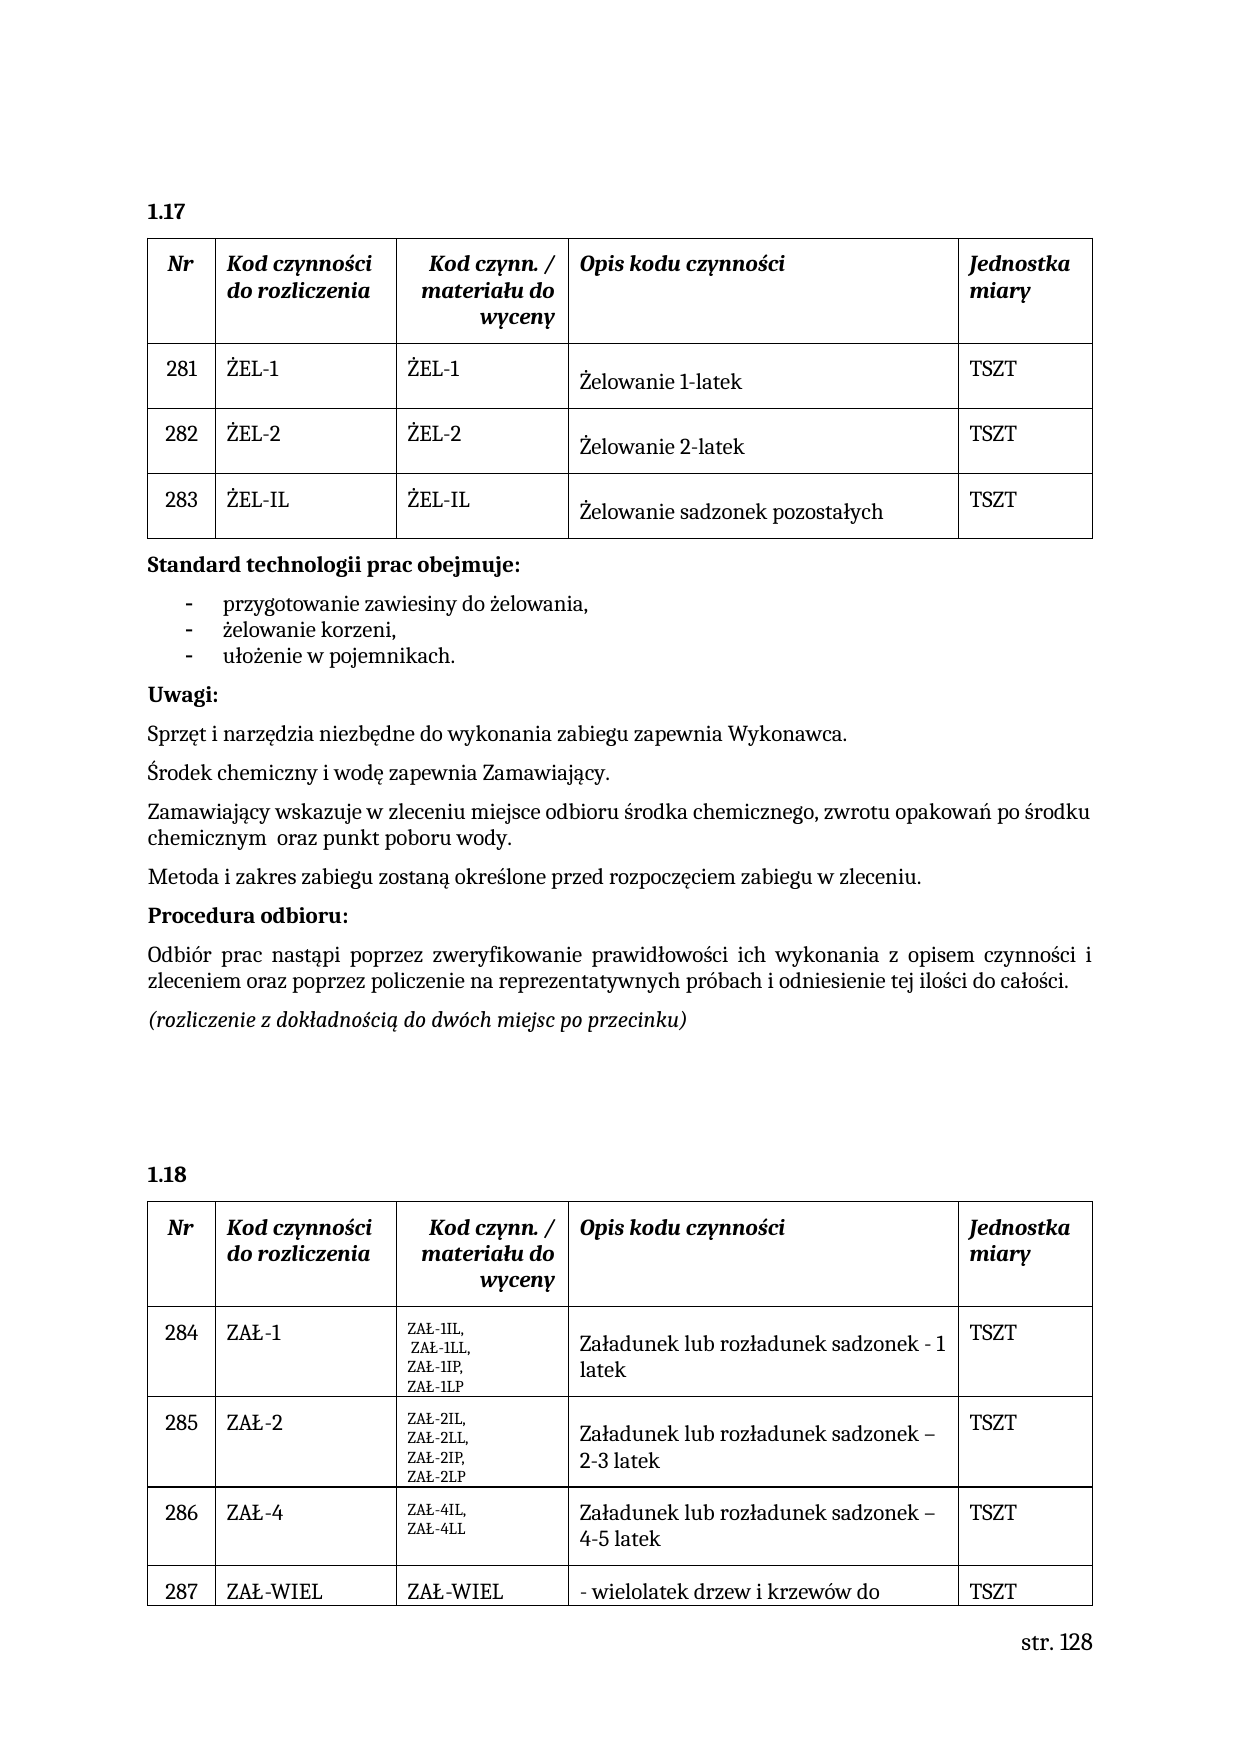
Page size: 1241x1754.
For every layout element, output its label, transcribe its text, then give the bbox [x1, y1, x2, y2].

list przygotowanie zawiesiny do żelowania, [185, 590, 1093, 617]
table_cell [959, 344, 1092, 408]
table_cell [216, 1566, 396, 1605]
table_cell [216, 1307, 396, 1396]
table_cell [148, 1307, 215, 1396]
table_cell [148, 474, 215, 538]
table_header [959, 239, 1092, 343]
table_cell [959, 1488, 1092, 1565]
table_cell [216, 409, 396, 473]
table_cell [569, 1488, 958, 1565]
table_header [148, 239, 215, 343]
text Uwagi: [148, 682, 1093, 708]
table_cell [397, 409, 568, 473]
text Środek chemiczny i wodę zapewnia Zamawiający. [148, 759, 1093, 786]
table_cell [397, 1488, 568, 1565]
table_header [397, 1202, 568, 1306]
text Procedura odbioru: [148, 902, 1093, 929]
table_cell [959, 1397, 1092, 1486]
text Zamawiający wskazuje w zleceniu miejsce odbioru środka chemicznego, zwrotu opakowań po środku chemicznym oraz punkt poboru wody. [148, 798, 1093, 851]
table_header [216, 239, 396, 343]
text 1.18 [148, 1162, 1093, 1188]
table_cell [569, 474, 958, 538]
text Metoda i zakres zabiegu zostaną określone przed rozpoczęciem zabiegu w zleceniu. [148, 864, 1093, 890]
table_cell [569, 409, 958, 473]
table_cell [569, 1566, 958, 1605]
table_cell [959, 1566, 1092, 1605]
text (rozliczenie z dokładnością do dwóch miejsc po przecinku) [148, 1007, 1093, 1033]
text Standard technologii prac obejmuje: [148, 551, 1093, 578]
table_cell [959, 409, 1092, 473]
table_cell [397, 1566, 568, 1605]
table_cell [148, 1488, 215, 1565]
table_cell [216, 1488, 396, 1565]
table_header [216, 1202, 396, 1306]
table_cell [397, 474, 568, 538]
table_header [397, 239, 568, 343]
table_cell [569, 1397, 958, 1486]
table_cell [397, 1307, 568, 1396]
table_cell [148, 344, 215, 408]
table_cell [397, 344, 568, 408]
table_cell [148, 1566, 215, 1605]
text Odbiór prac nastąpi poprzez zweryfikowanie prawidłowości ich wykonania z opisem czynności i zleceniem oraz poprzez policzenie na reprezentatywnych próbach i odniesienie tej ilości do całości. [148, 941, 1093, 994]
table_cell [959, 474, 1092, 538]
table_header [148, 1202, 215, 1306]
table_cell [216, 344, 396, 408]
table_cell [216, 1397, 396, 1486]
text Sprzęt i narzędzia niezbędne do wykonania zabiegu zapewnia Wykonawca. [148, 721, 1093, 747]
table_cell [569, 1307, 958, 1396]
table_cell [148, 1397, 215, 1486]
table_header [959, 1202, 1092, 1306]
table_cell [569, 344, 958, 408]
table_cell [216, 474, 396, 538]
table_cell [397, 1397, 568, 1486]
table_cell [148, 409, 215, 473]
list ułożenie w pojemnikach. [185, 643, 1093, 669]
list żelowanie korzeni, [185, 617, 1093, 643]
text 1.17 [148, 199, 1093, 225]
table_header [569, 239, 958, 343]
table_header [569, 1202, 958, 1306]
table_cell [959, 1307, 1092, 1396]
